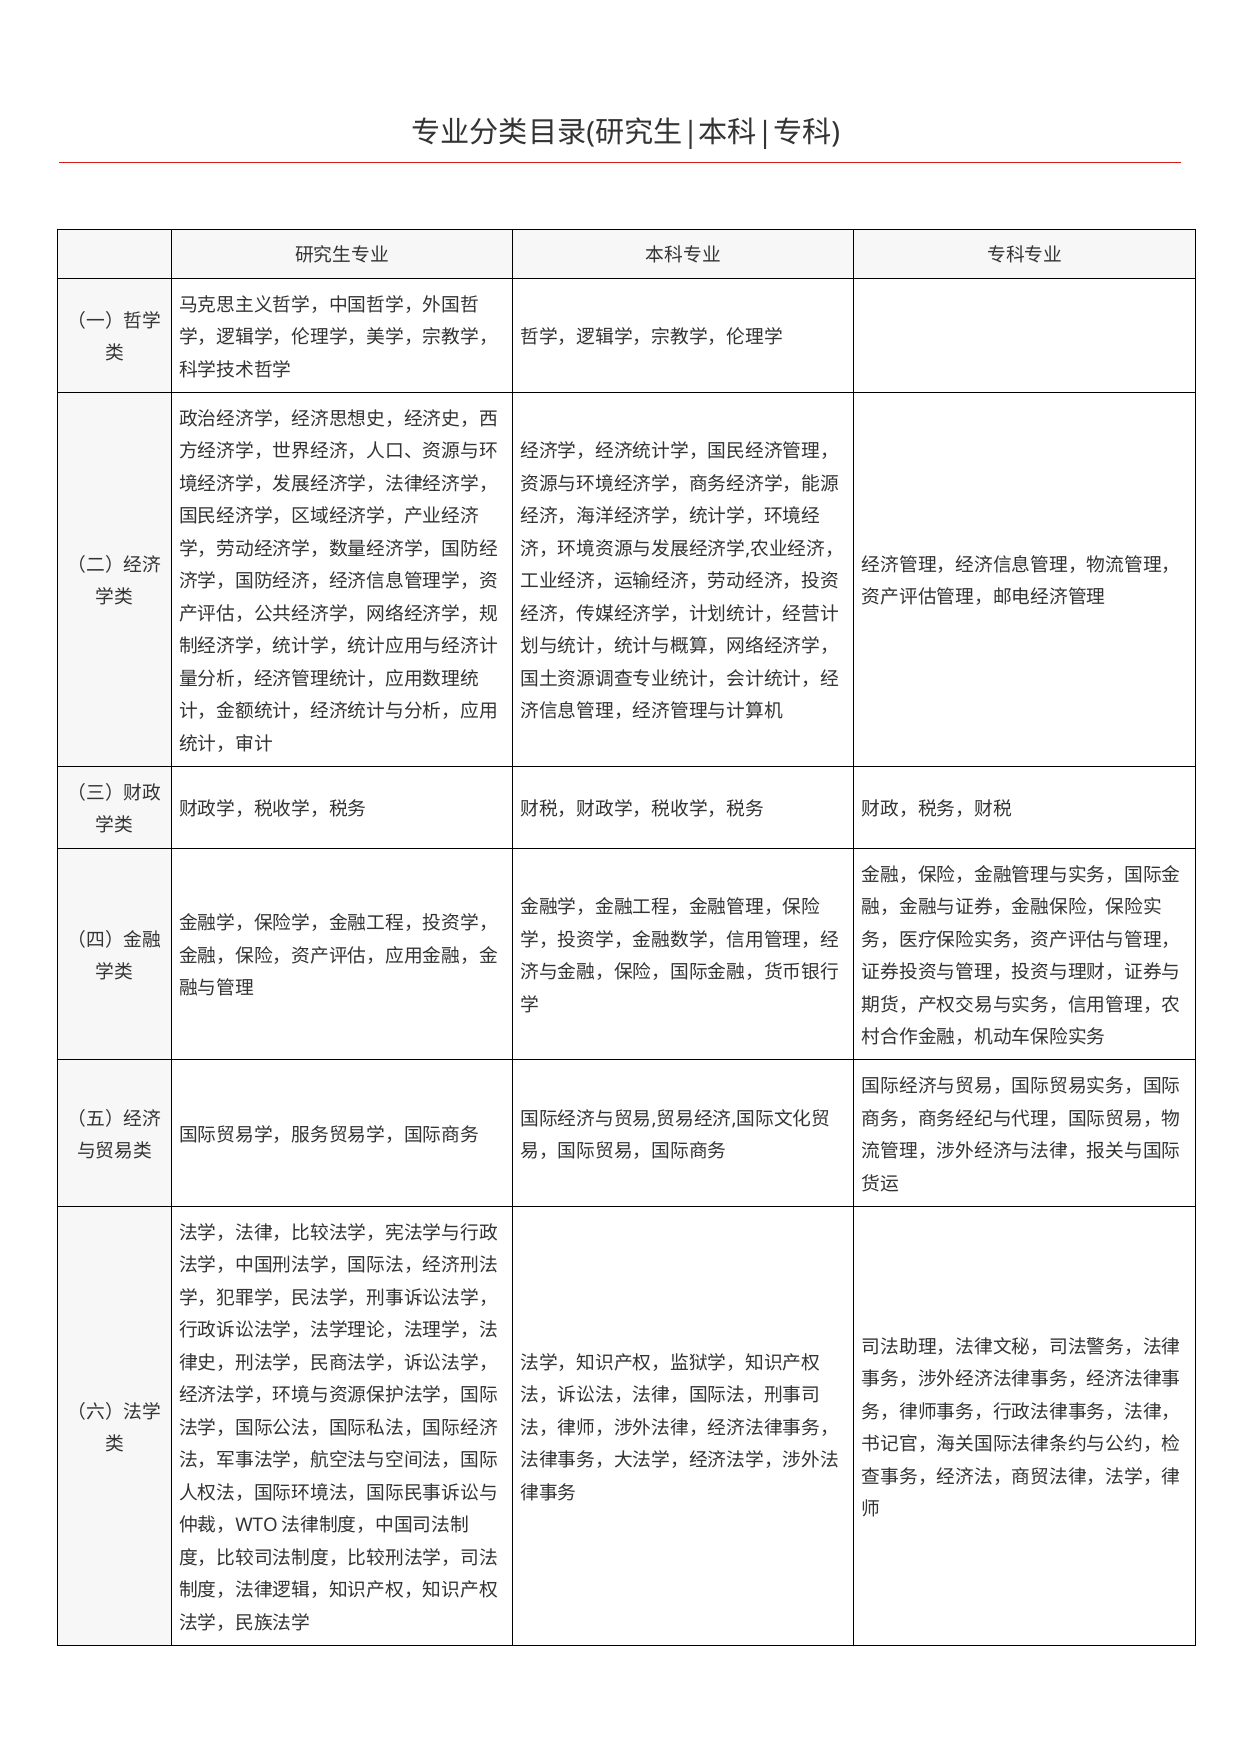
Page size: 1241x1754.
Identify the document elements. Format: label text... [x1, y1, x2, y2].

table_cell （二）经济学类 [58, 393, 171, 766]
table_cell 财政，税务，财税 [854, 767, 1195, 848]
table_cell 法学，知识产权，监狱学，知识产权法，诉讼法，法律，国际法，刑事司法，律师，涉外法律，经济法律事务，法律事务，大法学，经济法学，涉外法律事务 [513, 1207, 853, 1645]
table_cell （四）金融学类 [58, 849, 171, 1059]
table_cell [854, 279, 1195, 392]
table_cell 经济学，经济统计学，国民经济管理，资源与环境经济学，商务经济学，能源经济，海洋经济学，统计学，环境经济，环境资源与发展经济学,农业经济，工业经济，运输经济，劳动经济，投资经济，传媒经济学，计划统计，经营计划与统计，统计与概算，网络经济学，国土资源调查专业统计，会计统计，经济信息管理，经济管理与计算机 [513, 393, 853, 766]
table_cell 金融学，保险学，金融工程，投资学，金融，保险，资产评估，应用金融，金融与管理 [172, 849, 512, 1059]
table_cell 金融学，金融工程，金融管理，保险学，投资学，金融数学，信用管理，经济与金融，保险，国际金融，货币银行学 [513, 849, 853, 1059]
table_header [58, 230, 171, 278]
table_cell 政治经济学，经济思想史，经济史，西方经济学，世界经济，人口、资源与环境经济学，发展经济学，法律经济学，国民经济学，区域经济学，产业经济学，劳动经济学，数量经济学，国防经济学，国防经济，经济信息管理学，资产评估，公共经济学，网络经济学，规制经济学，统计学，统计应用与经济计量分析，经济管理统计，应用数理统计，金额统计，经济统计与分析，应用统计，审计 [172, 393, 512, 766]
table_cell （一）哲学类 [58, 279, 171, 392]
table_cell （六）法学类 [58, 1207, 171, 1645]
table_cell 哲学，逻辑学，宗教学，伦理学 [513, 279, 853, 392]
table_cell （五）经济与贸易类 [58, 1060, 171, 1206]
table_cell 金融，保险，金融管理与实务，国际金融，金融与证券，金融保险，保险实务，医疗保险实务，资产评估与管理，证券投资与管理，投资与理财，证券与期货，产权交易与实务，信用管理，农村合作金融，机动车保险实务 [854, 849, 1195, 1059]
table_cell 经济管理，经济信息管理，物流管理，资产评估管理，邮电经济管理 [854, 393, 1195, 766]
subtitle 专业分类目录(研究生|本科|专科) [59, 97, 1181, 162]
table_cell 司法助理，法律文秘，司法警务，法律事务，涉外经济法律事务，经济法律事务，律师事务，行政法律事务，法律，书记官，海关国际法律条约与公约，检查事务，经济法，商贸法律，法学，律师 [854, 1207, 1195, 1645]
table_header 本科专业 [513, 230, 853, 278]
table_cell 国际经济与贸易，国际贸易实务，国际商务，商务经纪与代理，国际贸易，物流管理，涉外经济与法律，报关与国际货运 [854, 1060, 1195, 1206]
table_cell 国际经济与贸易,贸易经济,国际文化贸易，国际贸易，国际商务 [513, 1060, 853, 1206]
table_cell 财税，财政学，税收学，税务 [513, 767, 853, 848]
table_cell 财政学，税收学，税务 [172, 767, 512, 848]
table_cell 法学，法律，比较法学，宪法学与行政法学，中国刑法学，国际法，经济刑法学，犯罪学，民法学，刑事诉讼法学，行政诉讼法学，法学理论，法理学，法律史，刑法学，民商法学，诉讼法学，经济法学，环境与资源保护法学，国际法学，国际公法，国际私法，国际经济法，军事法学，航空法与空间法，国际人权法，国际环境法，国际民事诉讼与仲裁，WTO法律制度，中国司法制度，比较司法制度，比较刑法学，司法制度，法律逻辑，知识产权，知识产权法学，民族法学 [172, 1207, 512, 1645]
table_cell 国际贸易学，服务贸易学，国际商务 [172, 1060, 512, 1206]
table_cell 马克思主义哲学，中国哲学，外国哲学，逻辑学，伦理学，美学，宗教学，科学技术哲学 [172, 279, 512, 392]
table_cell （三）财政学类 [58, 767, 171, 848]
table_header 专科专业 [854, 230, 1195, 278]
table_header 研究生专业 [172, 230, 512, 278]
